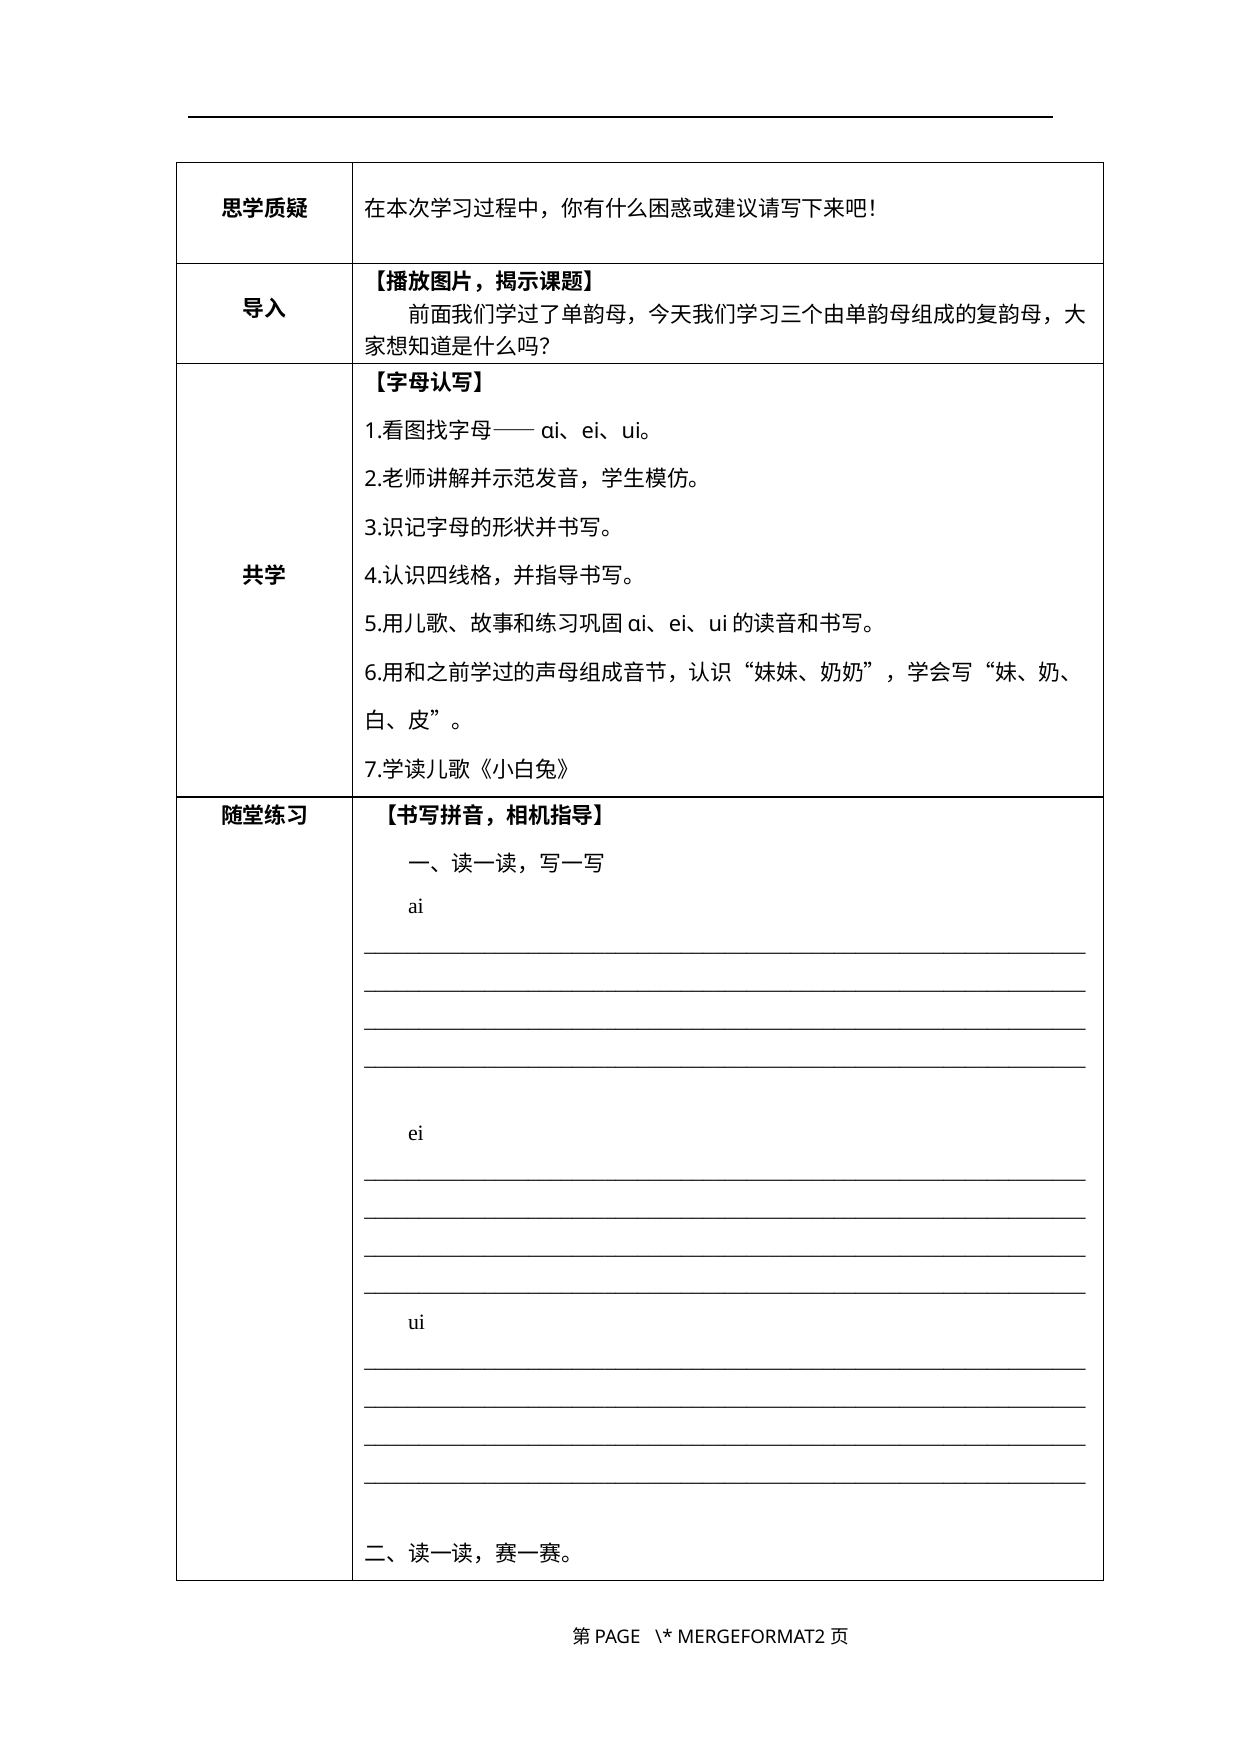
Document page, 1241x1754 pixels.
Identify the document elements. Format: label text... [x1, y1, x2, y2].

table_cell 在本次学习过程中，你有什么困惑或建议请写下来吧！ [353, 163, 1103, 263]
table_cell 导入 [177, 264, 352, 363]
table_cell 【播放图片，揭示课题】 前面我们学过了单韵母，今天我们学习三个由单韵母组成的复韵母，大家想知道是什么吗？ [353, 264, 1103, 363]
table_cell 思学质疑 [177, 163, 352, 263]
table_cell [353, 798, 1103, 1580]
table_cell 随堂练习 [177, 798, 352, 1580]
table_cell 【字母认写】 1.看图找字母—— ɑi、ei、ui。 2.老师讲解并示范发音，学生模仿。 3.识记字母的形状并书写。 4.认识四线格，并指导书写。 5.用儿歌、故事和练习巩固ɑi、ei、ui的读音和书写。 6.用和之前学过的声母组成音节，认识“妹妹、奶奶”，学会写“妹、奶、白、皮”。 7.学读儿歌《小白兔》 [353, 364, 1103, 796]
table_cell 共学 [177, 364, 352, 796]
